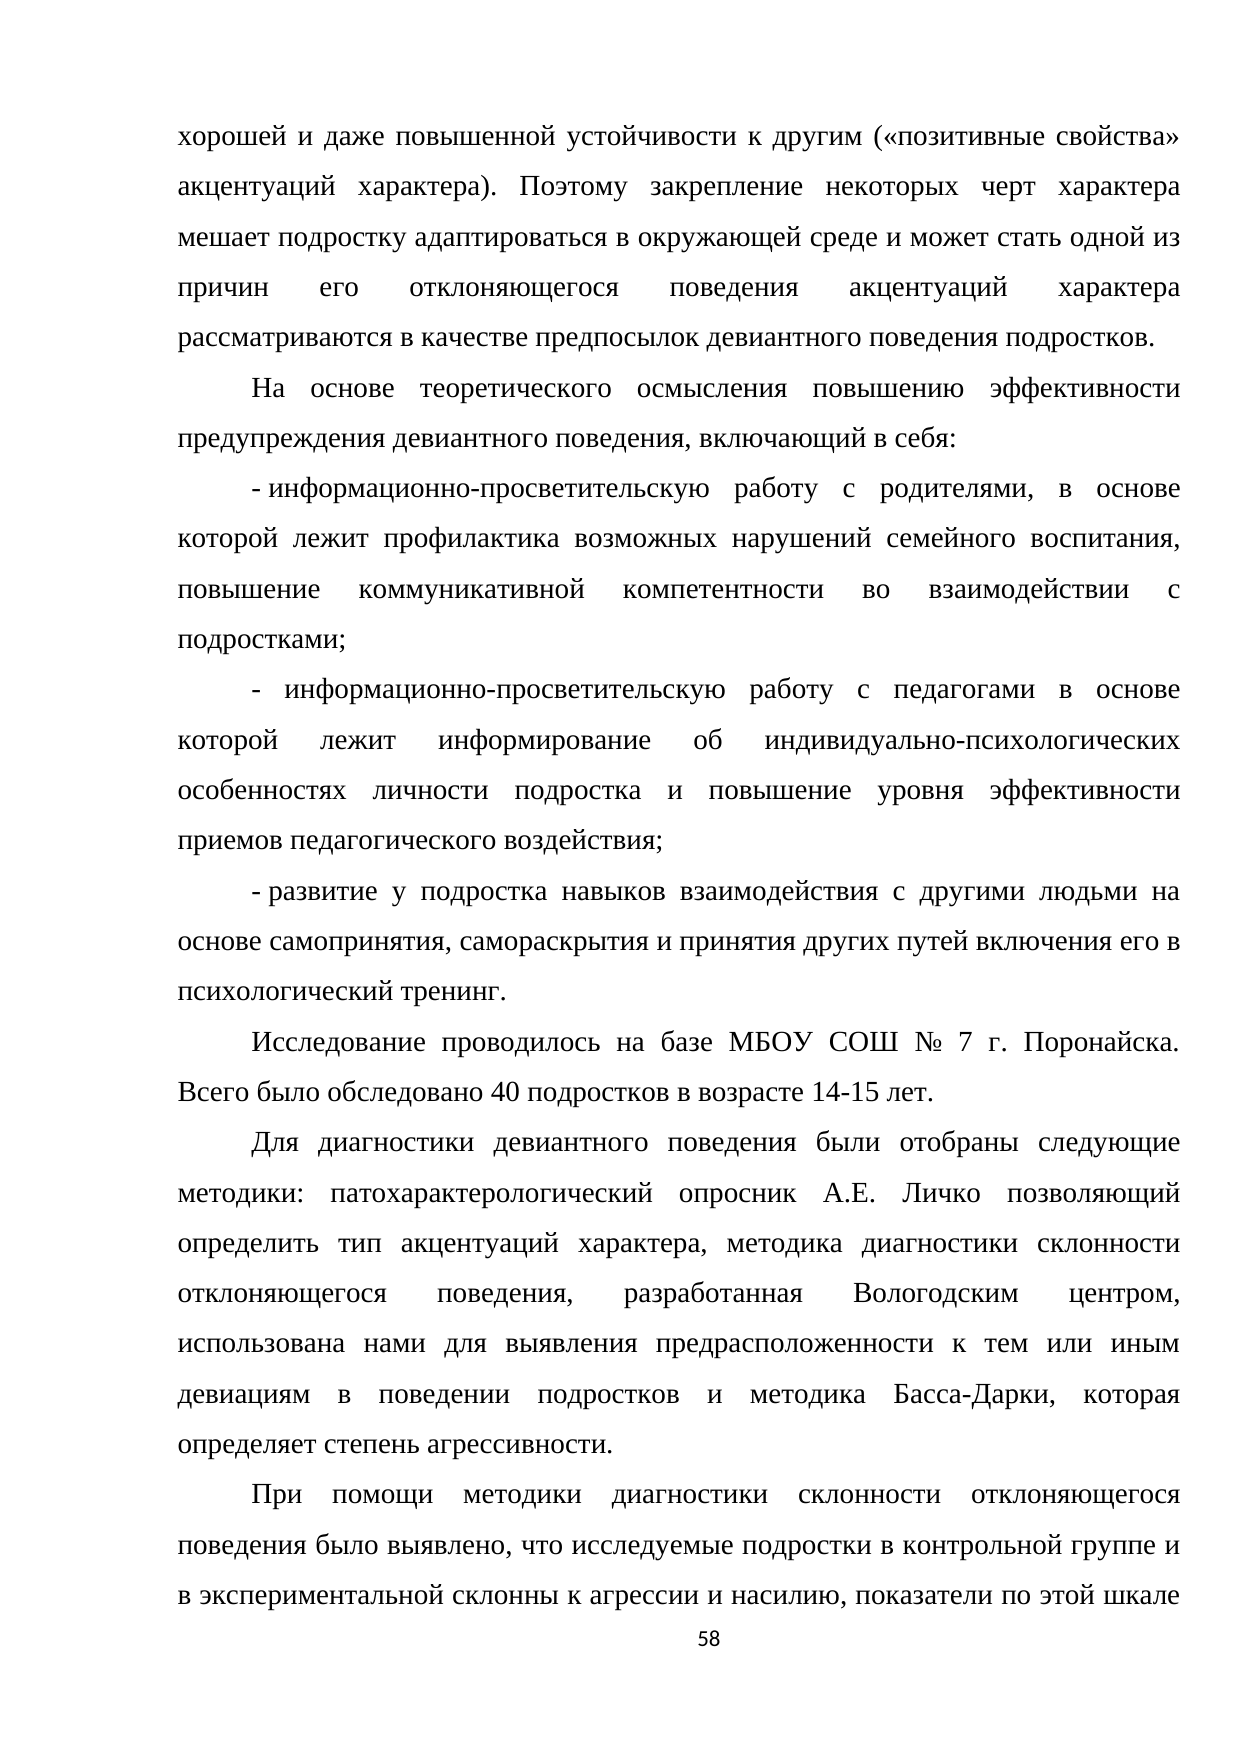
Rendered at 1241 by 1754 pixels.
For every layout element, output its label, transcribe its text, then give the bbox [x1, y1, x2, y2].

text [177, 118, 1181, 353]
text На основе теоретического осмысления повышению эффективности предупреждения девиантного поведения, включающий в себя: [177, 370, 1181, 453]
text Для диагностики девиантного поведения были отобраны следующие методики: патохарактерологический опросник А.Е. Личко позволяющий определить тип акцентуаций характера, методика диагностики склонности отклоняющегося поведения, разработанная Вологодским центром, использована нами для выявления предрасположенности к тем или иным девиациям в поведении подростков и методика Басса-Дарки, которая определяет степень агрессивности. [177, 1124, 1181, 1460]
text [177, 1477, 1181, 1611]
text Исследование проводилось на базе МБОУ СОШ № 7 г. Поронайска. Всего было обследовано 40 подростков в возрасте 14-15 лет. [177, 1024, 1181, 1108]
text - информационно-просветительскую работу с педагогами в основе которой лежит информирование об индивидуально-психологических особенностях личности подростка и повышение уровня эффективности приемов педагогического воздействия; [177, 672, 1181, 856]
text - развитие у подростка навыков взаимодействия с другими людьми на основе самопринятия, самораскрытия и принятия других путей включения его в психологический тренинг. [177, 873, 1181, 1007]
text - информационно-просветительскую работу с родителями, в основе которой лежит профилактика возможных нарушений семейного воспитания, повышение коммуникативной компетентности во взаимодействии с подростками; [177, 470, 1181, 655]
